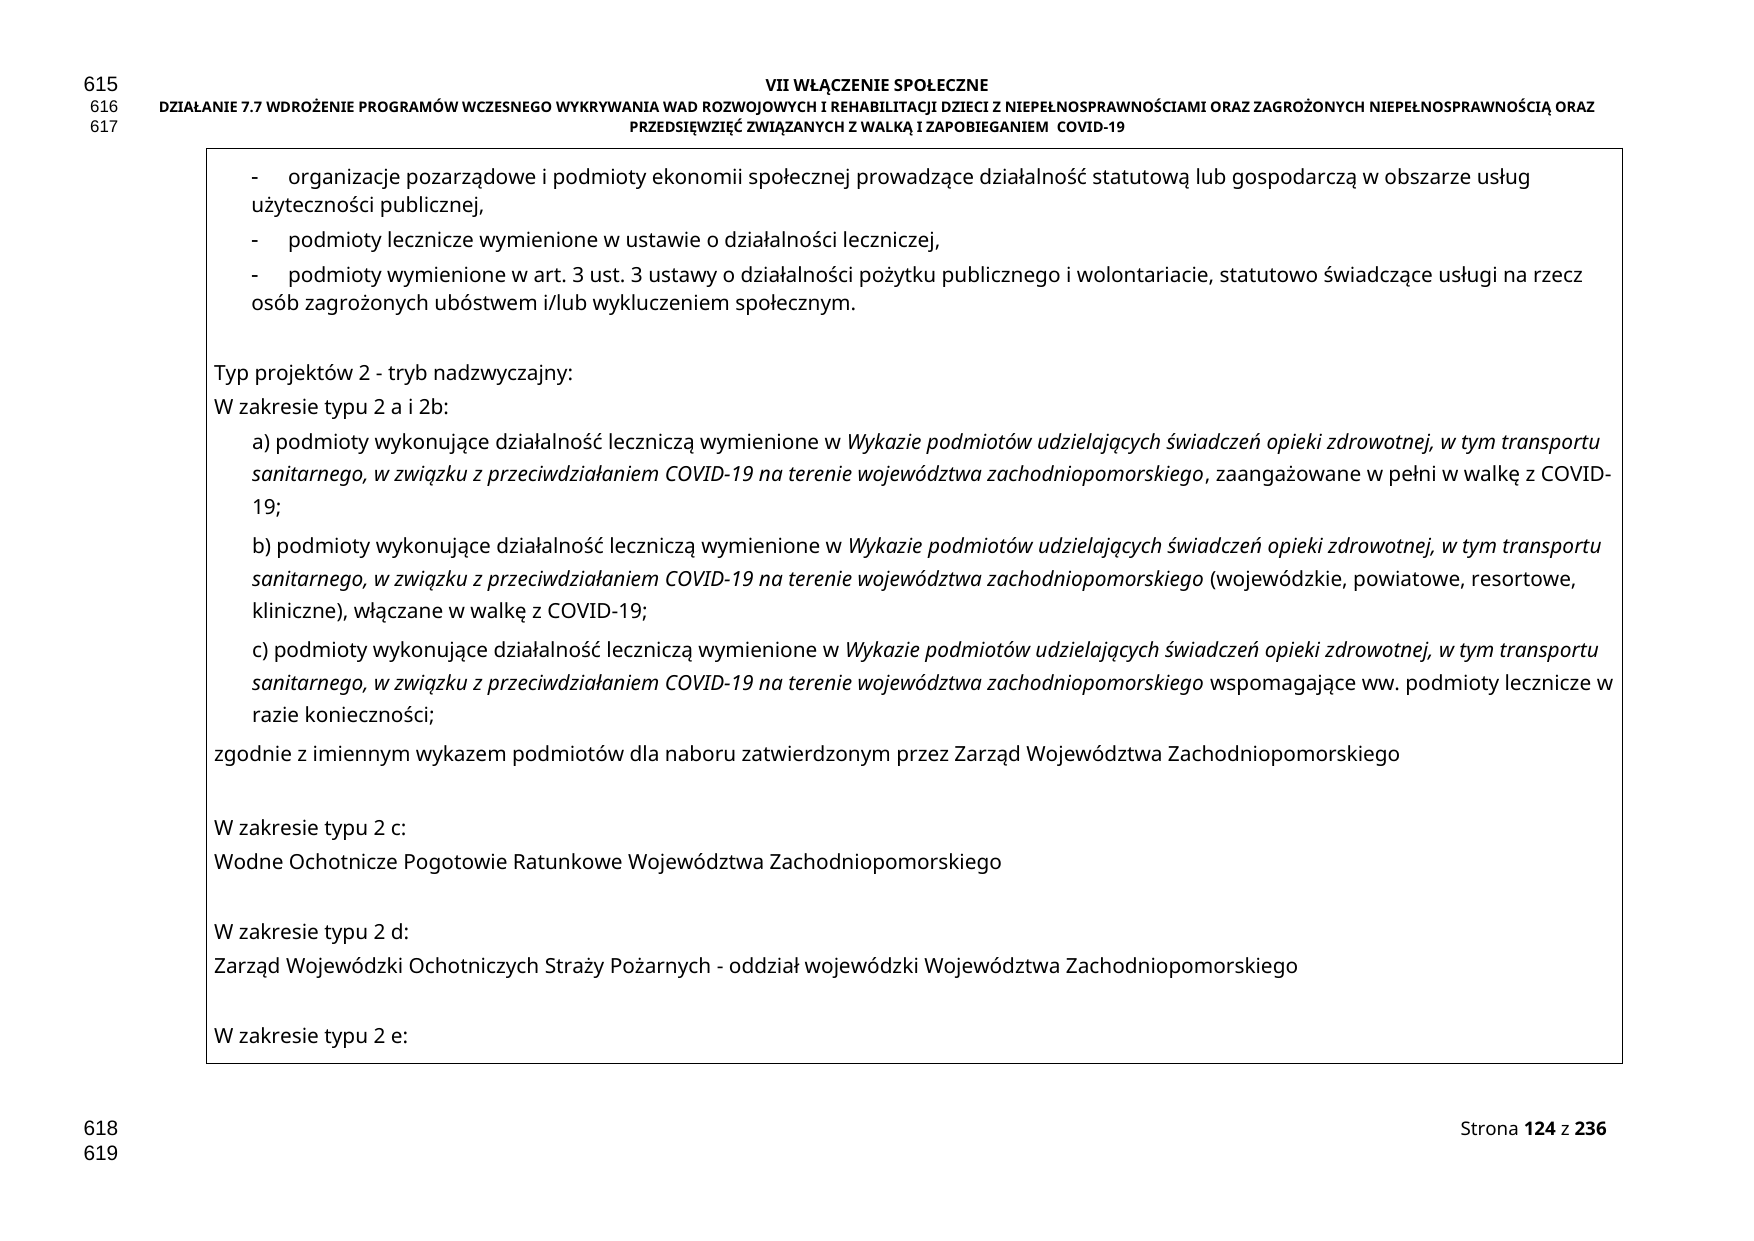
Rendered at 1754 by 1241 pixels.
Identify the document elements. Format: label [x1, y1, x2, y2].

table_cell [207, 149, 1622, 1063]
